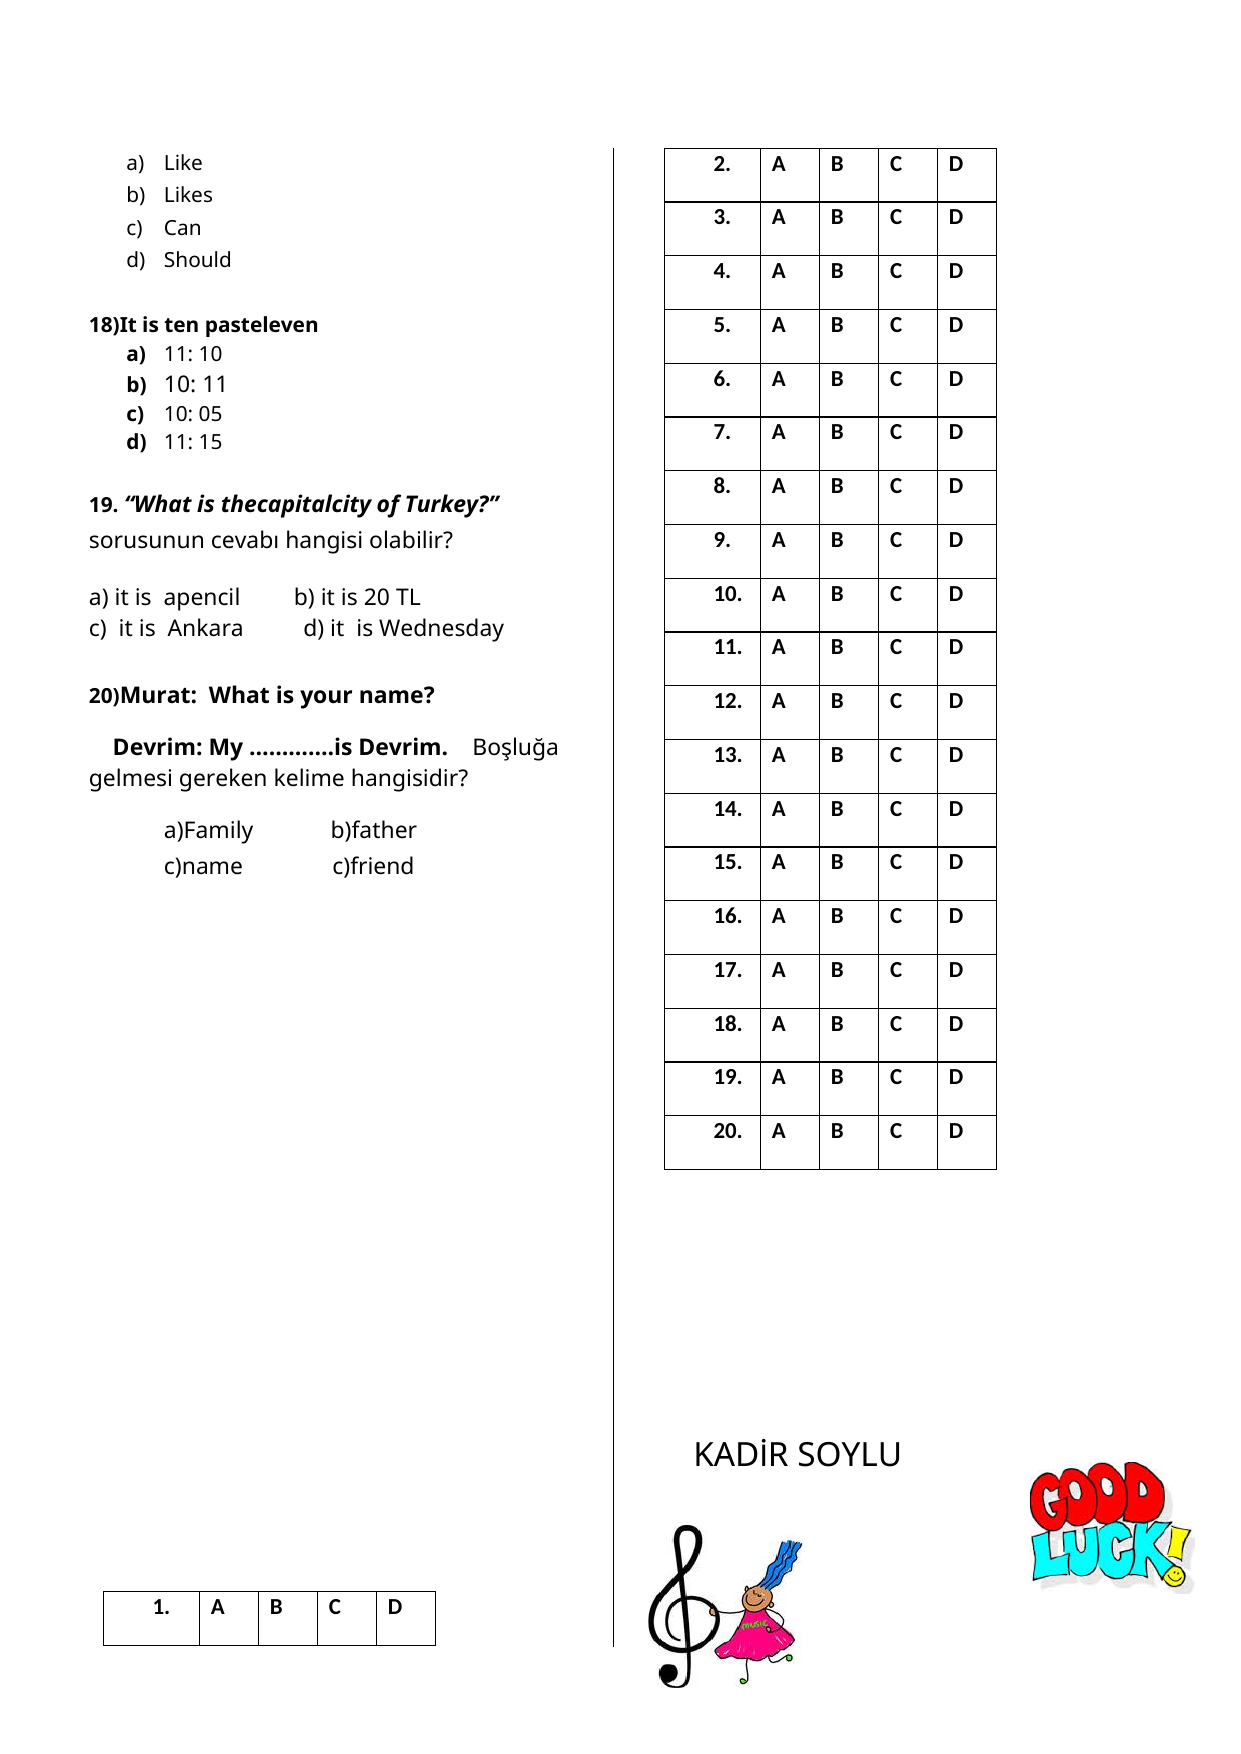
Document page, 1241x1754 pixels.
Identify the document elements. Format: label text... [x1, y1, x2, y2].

table_cell D [938, 203, 996, 255]
table_cell [665, 203, 760, 255]
table_cell [665, 149, 760, 201]
table_cell D [938, 471, 996, 524]
table_cell [665, 848, 760, 900]
table_cell D [938, 740, 996, 793]
table_header [104, 1592, 199, 1645]
table_cell B [820, 848, 878, 900]
table_cell A [761, 525, 819, 578]
table_cell C [879, 203, 937, 255]
table_cell D [938, 1063, 996, 1115]
table_cell B [820, 1009, 878, 1061]
table_cell C [879, 901, 937, 954]
table_cell A [761, 471, 819, 524]
table_cell D [938, 525, 996, 578]
table_cell B [820, 740, 878, 793]
table_cell C [879, 418, 937, 470]
table_header A [200, 1592, 258, 1645]
table_cell A [761, 579, 819, 631]
table_cell [665, 740, 760, 793]
table_header C [318, 1592, 376, 1645]
text Devrim: My ………….is Devrim. Boşluğa gelmesi gereken kelime hangisidir? [89, 731, 576, 793]
table_cell D [938, 848, 996, 900]
table_cell [665, 1116, 760, 1169]
table_cell [665, 471, 760, 524]
table_cell D [938, 955, 996, 1008]
table_cell D [938, 256, 996, 309]
table_cell [665, 525, 760, 578]
table_cell A [761, 633, 819, 685]
table_cell D [938, 1116, 996, 1169]
table_cell B [820, 955, 878, 1008]
table_cell B [820, 579, 878, 631]
text c) it is Ankara d) it is Wednesday [89, 612, 576, 643]
list 10: 05 [126, 399, 576, 427]
text a) it is apencil b) it is 20 TL [89, 581, 576, 612]
table_cell A [761, 1063, 819, 1115]
list c)name c)friend [164, 850, 576, 881]
table_cell B [820, 794, 878, 846]
table_cell [665, 364, 760, 416]
table_cell C [879, 1116, 937, 1169]
table_cell C [879, 256, 937, 309]
table_cell A [761, 149, 819, 201]
list Should [126, 245, 576, 274]
table_cell [665, 794, 760, 846]
table_cell D [938, 686, 996, 739]
table_cell C [879, 525, 937, 578]
table_cell [665, 418, 760, 470]
text 20)Murat: What is your name? [89, 679, 576, 710]
text KADİR SOYLU [650, 1431, 1137, 1476]
list 11: 15 [126, 427, 576, 456]
table_cell [665, 256, 760, 309]
table_header B [259, 1592, 317, 1645]
table_cell A [761, 310, 819, 363]
table_cell B [820, 149, 878, 201]
table_cell A [761, 848, 819, 900]
table_cell B [820, 471, 878, 524]
table_cell A [761, 1009, 819, 1061]
text 18)It is ten pasteleven [89, 311, 576, 339]
table_cell C [879, 364, 937, 416]
list a)Family b)father [164, 814, 576, 846]
table_cell D [938, 310, 996, 363]
table_cell [665, 579, 760, 631]
table_cell D [938, 901, 996, 954]
table_cell B [820, 1063, 878, 1115]
table_cell A [761, 203, 819, 255]
table_header D [377, 1592, 435, 1645]
picture [648, 1525, 803, 1688]
list 11: 10 [126, 339, 576, 367]
table_cell C [879, 1009, 937, 1061]
table_cell B [820, 525, 878, 578]
table_cell B [820, 364, 878, 416]
table_cell C [879, 310, 937, 363]
list Can [126, 213, 576, 241]
table_cell [665, 901, 760, 954]
table_cell C [879, 579, 937, 631]
table_cell D [938, 633, 996, 685]
table_cell A [761, 686, 819, 739]
table_cell [665, 310, 760, 363]
table_cell D [938, 1009, 996, 1061]
table_cell C [879, 794, 937, 846]
table_cell [665, 1063, 760, 1115]
text 19. “What is thecapitalcity of Turkey?” sorusunun cevabı hangisi olabilir? [89, 488, 576, 555]
table_cell A [761, 740, 819, 793]
table_cell A [761, 794, 819, 846]
table_cell D [938, 579, 996, 631]
table_cell C [879, 740, 937, 793]
picture [1029, 1462, 1195, 1594]
table_cell C [879, 848, 937, 900]
table_cell C [879, 1063, 937, 1115]
table_cell B [820, 901, 878, 954]
table_cell A [761, 256, 819, 309]
table_cell C [879, 471, 937, 524]
table_cell C [879, 149, 937, 201]
table_cell A [761, 1116, 819, 1169]
table_cell C [879, 686, 937, 739]
list Likes [126, 180, 576, 209]
table_cell A [761, 901, 819, 954]
table_cell B [820, 686, 878, 739]
table_cell [665, 1009, 760, 1061]
table_cell A [761, 955, 819, 1008]
table_cell C [879, 633, 937, 685]
table_cell A [761, 418, 819, 470]
table_cell D [938, 418, 996, 470]
list Like [126, 148, 576, 176]
table_cell [665, 633, 760, 685]
list 10: 11 [126, 367, 576, 399]
table_cell B [820, 310, 878, 363]
table_cell [665, 955, 760, 1008]
table_cell A [761, 364, 819, 416]
table_cell C [879, 955, 937, 1008]
table_cell D [938, 149, 996, 201]
table_cell B [820, 633, 878, 685]
table_cell D [938, 794, 996, 846]
table_cell D [938, 364, 996, 416]
table_cell [665, 686, 760, 739]
table_cell B [820, 1116, 878, 1169]
table_cell B [820, 203, 878, 255]
table_cell B [820, 418, 878, 470]
table_cell B [820, 256, 878, 309]
